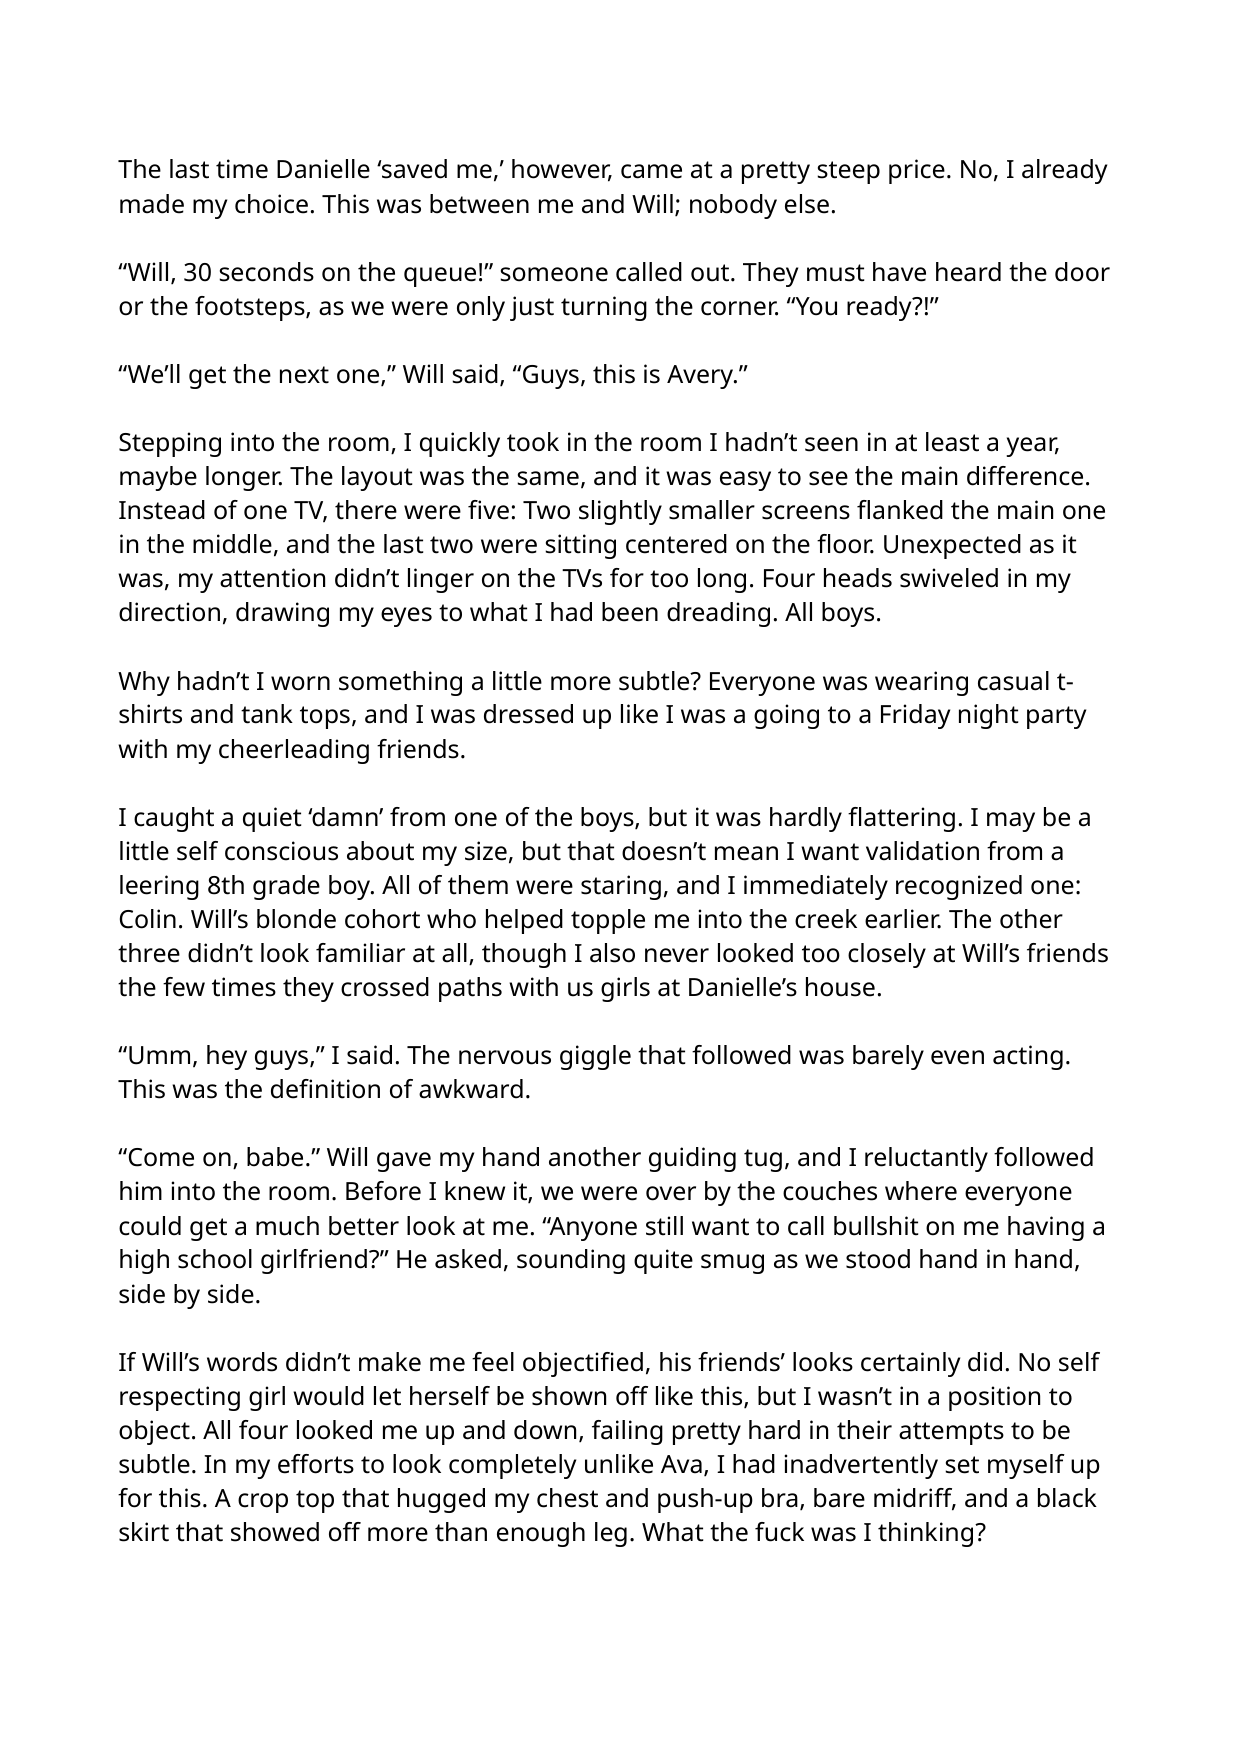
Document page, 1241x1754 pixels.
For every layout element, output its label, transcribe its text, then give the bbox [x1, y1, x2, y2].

text “Come on, babe.” Will gave my hand another guiding tug, and I reluctantly followed him into the room. Before I knew it, we were over by the couches where everyone could get a much better look at me. “Anyone still want to call bullshit on me having a high school girlfriend?” He asked, sounding quite smug as we stood hand in hand, side by side. [118, 1140, 1122, 1310]
text If Will’s words didn’t make me feel objectified, his friends’ looks certainly did. No self respecting girl would let herself be shown off like this, but I wasn’t in a position to object. All four looked me up and down, failing pretty hard in their attempts to be subtle. In my efforts to look completely unlike Ava, I had inadvertently set myself up for this. A crop top that hugged my chest and push-up bra, bare midriff, and a black skirt that showed off more than enough leg. What the fuck was I thinking? [118, 1344, 1122, 1549]
text Why hadn’t I worn something a little more subtle? Everyone was wearing casual t-shirts and tank tops, and I was dressed up like I was a going to a Friday night party with my cheerleading friends. [118, 663, 1122, 765]
text I caught a quiet ‘damn’ from one of the boys, but it was hardly flattering. I may be a little self conscious about my size, but that doesn’t mean I want validation from a leering 8th grade boy. All of them were staring, and I immediately recognized one: Colin. Will’s blonde cohort who helped topple me into the creek earlier. The other three didn’t look familiar at all, though I also never looked too closely at Will’s friends the few times they crossed paths with us girls at Danielle’s house. [118, 799, 1122, 1004]
text The last time Danielle ‘saved me,’ however, came at a pretty steep price. No, I already made my choice. This was between me and Will; nobody else. [118, 152, 1122, 220]
text “Will, 30 seconds on the queue!” someone called out. They must have heard the door or the footsteps, as we were only just turning the corner. “You ready?!” [118, 254, 1122, 322]
text Stepping into the room, I quickly took in the room I hadn’t seen in at least a year, maybe longer. The layout was the same, and it was easy to see the main difference. Instead of one TV, there were five: Two slightly smaller screens flanked the main one in the middle, and the last two were sitting centered on the floor. Unexpected as it was, my attention didn’t linger on the TVs for too long. Four heads swiveled in my direction, drawing my eyes to what I had been dreading. All boys. [118, 425, 1122, 629]
text “We’ll get the next one,” Will said, “Guys, this is Avery.” [118, 357, 1122, 391]
text “Umm, hey guys,” I said. The nervous giggle that followed was barely even acting. This was the definition of awkward. [118, 1038, 1122, 1106]
